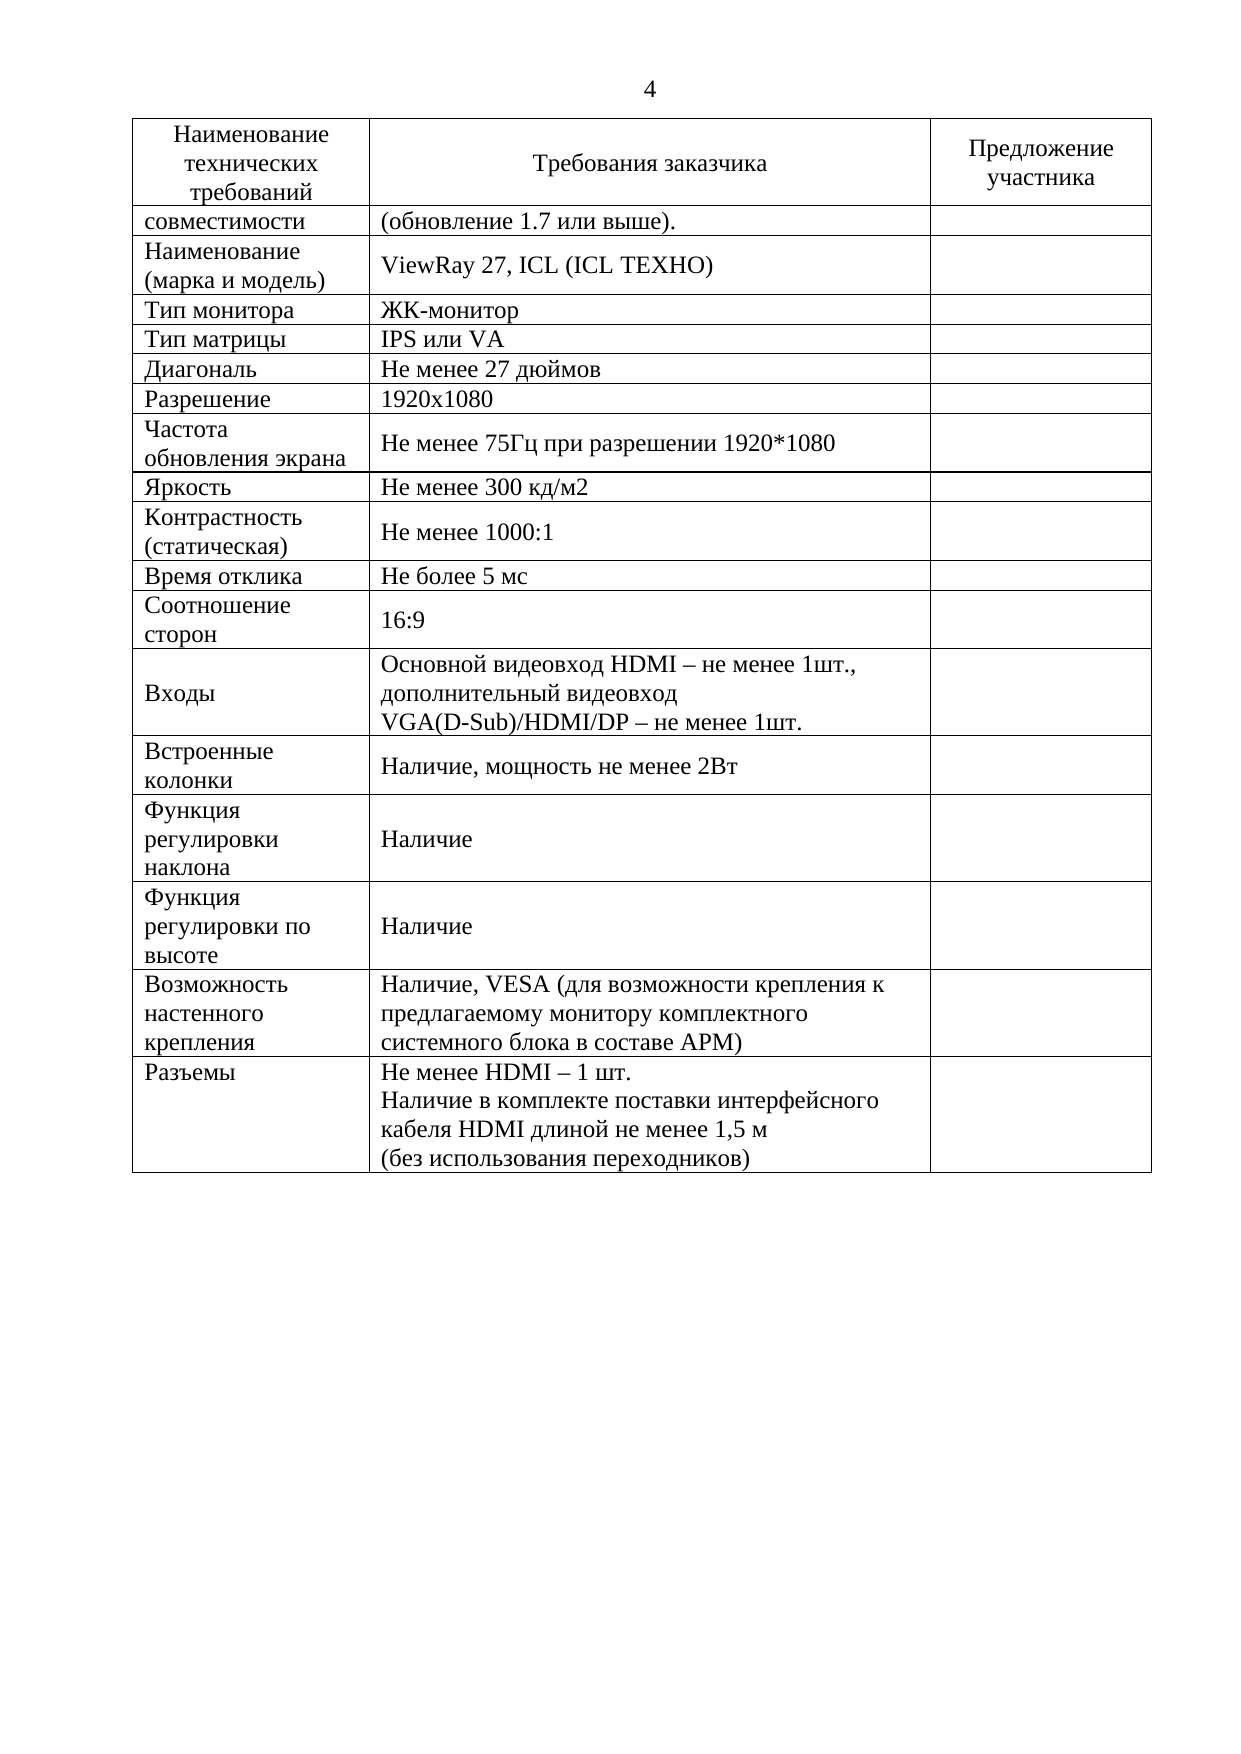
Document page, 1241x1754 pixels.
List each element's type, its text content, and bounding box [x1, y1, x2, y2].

table_cell Яркость [133, 473, 369, 501]
table_cell Не менее 75Гц при разрешении 1920*1080 [370, 414, 930, 471]
table_cell Разъемы [133, 1057, 369, 1172]
table_cell Требования к совместимости [133, 206, 369, 235]
table_cell [931, 354, 1151, 383]
table_cell [931, 325, 1151, 353]
table_cell [931, 384, 1151, 413]
table_cell [931, 561, 1151, 589]
table_cell Разрешение [133, 384, 369, 413]
table_cell Тип матрицы [133, 325, 369, 353]
table_cell Диагональ [133, 354, 369, 383]
table_cell ViewRay 27, ICL (ICL ТЕХНО) [370, 236, 930, 294]
table_cell Основной видеовход HDMI – не менее 1шт., дополнительный видеовход VGA(D-Sub)/HDMI/DP – не менее 1шт. [370, 649, 930, 735]
table_cell Возможность настенного крепления [133, 970, 369, 1056]
table_cell [931, 206, 1151, 235]
table_cell [931, 502, 1151, 560]
table_cell Не менее HDMI – 1 шт. Наличие в комплекте поставки интерфейсного кабеля HDMI длиной не менее 1,5 м (без использования переходников) [370, 1057, 930, 1172]
table_cell [931, 473, 1151, 501]
table_cell Функция регулировки по высоте [133, 882, 369, 968]
table_cell Не менее 27 дюймов [370, 354, 930, 383]
table_cell [931, 649, 1151, 735]
table_cell Не более 5 мс [370, 561, 930, 589]
table_cell [931, 795, 1151, 881]
table_header Предложение участника [931, 119, 1151, 205]
table_cell Наличие, мощность не менее 2Вт [370, 736, 930, 794]
table_header Наименование технических требований [133, 119, 369, 205]
table_cell IPS или VA [370, 325, 930, 353]
table_cell [931, 970, 1151, 1056]
table_cell [931, 736, 1151, 794]
table_cell [931, 236, 1151, 294]
table_cell Наличие [370, 795, 930, 881]
table_cell Контрастность (статическая) [133, 502, 369, 560]
table_cell Частота обновления экрана [133, 414, 369, 471]
table_cell [931, 295, 1151, 323]
table_cell Функция регулировки наклона [133, 795, 369, 881]
table_cell Наименование (марка и модель) [133, 236, 369, 294]
table_cell Не менее 1000:1 [370, 502, 930, 560]
table_cell Встроенные колонки [133, 736, 369, 794]
table_cell Входы [133, 649, 369, 735]
table_cell [931, 1057, 1151, 1172]
table_cell Наличие, VESA (для возможности крепления к предлагаемому монитору комплектного системного блока в составе АРМ) [370, 970, 930, 1056]
table_cell 16:9 [370, 591, 930, 648]
table_cell Тип монитора [133, 295, 369, 323]
table_cell Время отклика [133, 561, 369, 589]
table_cell Не менее 300 кд/м2 [370, 473, 930, 501]
table_cell Наличие [370, 882, 930, 968]
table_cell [370, 206, 930, 235]
table_cell [931, 882, 1151, 968]
table_cell ЖК-монитор [370, 295, 930, 323]
table_cell [931, 414, 1151, 471]
table_header Требования заказчика [370, 119, 930, 205]
table_cell Соотношение сторон [133, 591, 369, 648]
table_cell 1920x1080 [370, 384, 930, 413]
table_cell [931, 591, 1151, 648]
